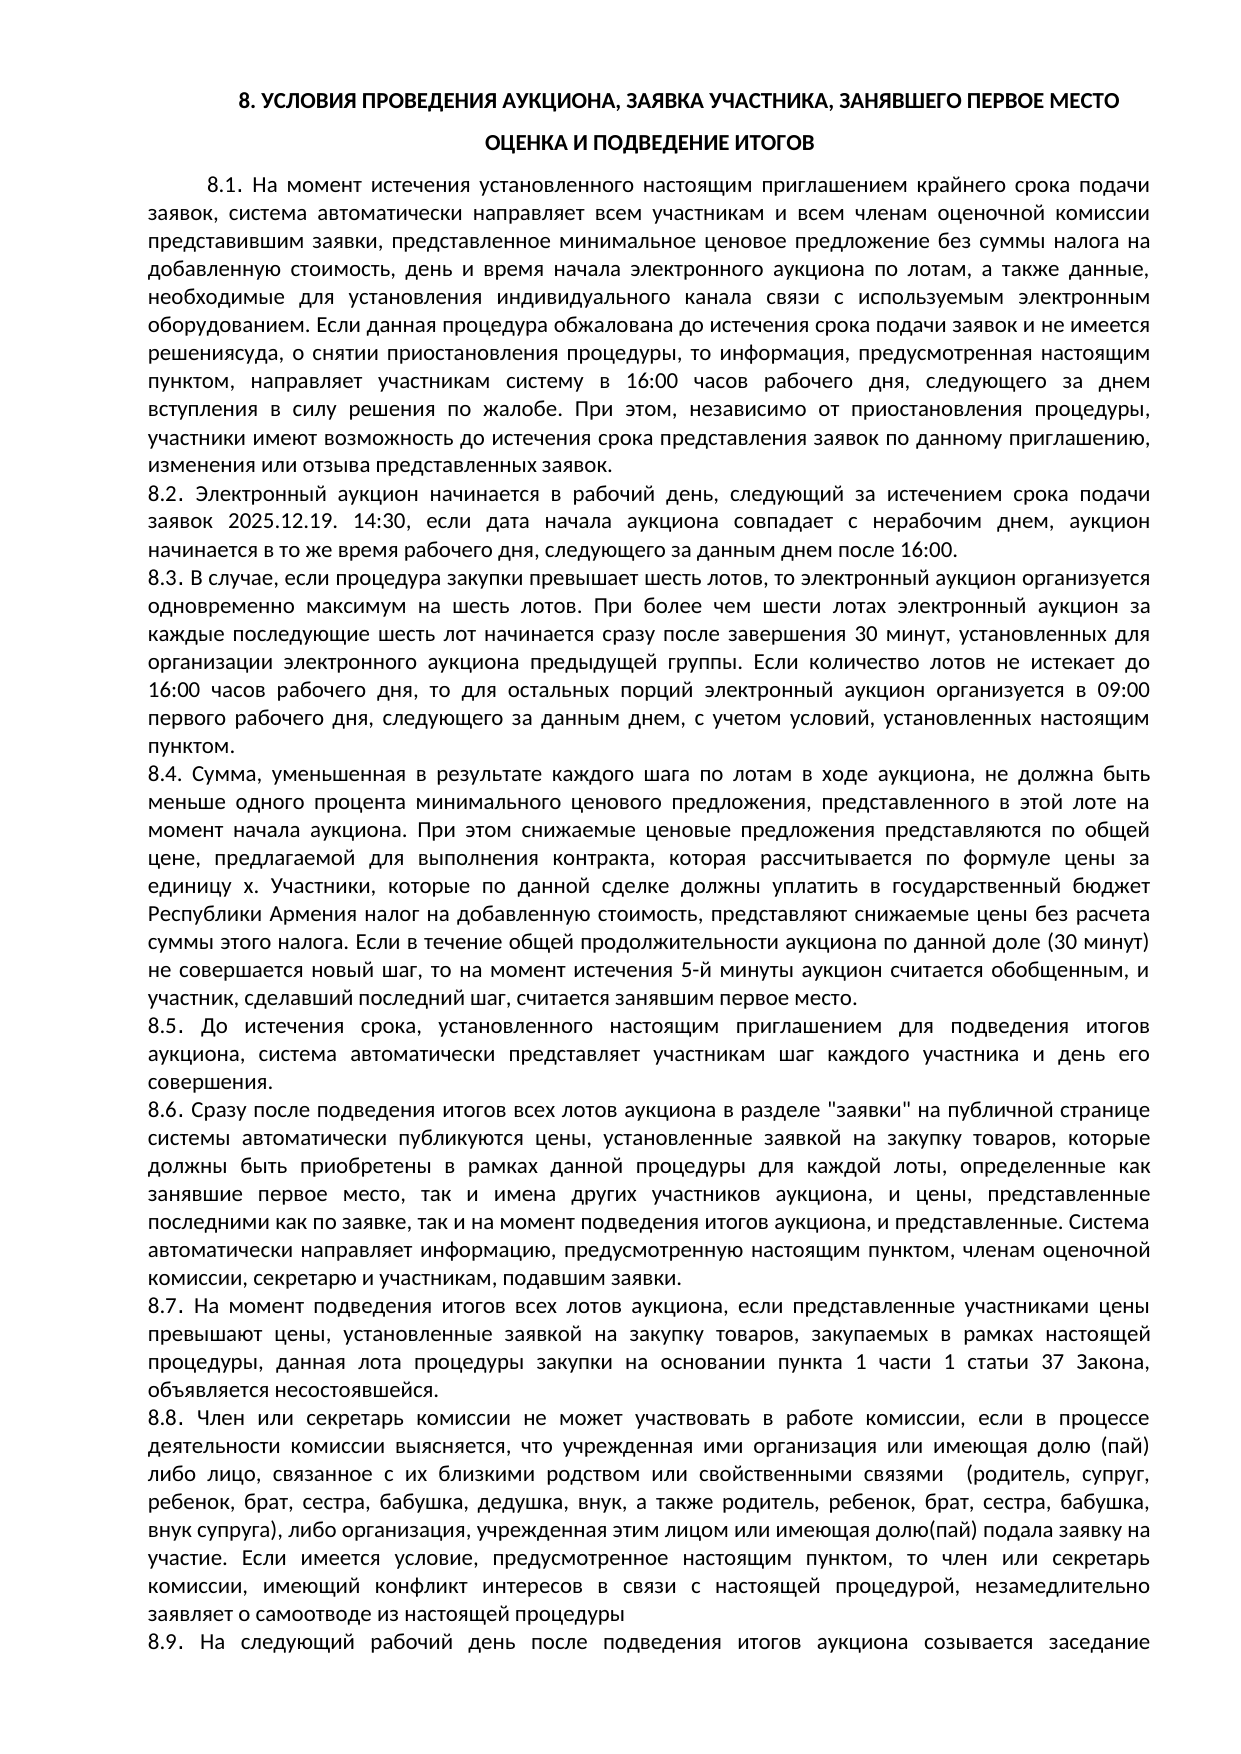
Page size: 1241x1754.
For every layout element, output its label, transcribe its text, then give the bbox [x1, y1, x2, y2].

text 8.2․ Электронный аукцион начинается в рабочий день, следующий за истечением срока подачи заявок 2025.12.19. 14:30 , если дата начала аукциона совпадает с нерабочим днем, аукцион начинается в то же время рабочего дня, следующего за данным днем после 16:00. [148, 479, 1152, 563]
text 8.4. Сумма, уменьшенная в результате каждого шага по лотам в ходе аукциона, не должна быть меньше одного процента минимального ценового предложения, представленного в этой лоте на момент начала аукциона. При этом снижаемые ценовые предложения представляются по общей цене, предлагаемой для выполнения контракта, которая рассчитывается по формуле цены за единицу x. Участники, которые по данной сделке должны уплатить в государственный бюджет Республики Армения налог на добавленную стоимость, представляют снижаемые цены без расчета суммы этого налога. Если в течение общей продолжительности аукциона по данной доле (30 минут) не совершается новый шаг, то на момент истечения 5-й минуты аукцион считается обобщенным, и участник, сделавший последний шаг, считается занявшим первое место. [148, 759, 1152, 1011]
text 8.6․ Сразу после подведения итогов всех лотов аукциона в разделе "заявки" на публичной странице системы автоматически публикуются цены, установленные заявкой на закупку товаров, которые должны быть приобретены в рамках данной процедуры для каждой лоты, определенные как занявшие первое место, так и имена других участников аукциона, и цены, представленные последними как по заявке, так и на момент подведения итогов аукциона, и представленные. Система автоматически направляет информацию, предусмотренную настоящим пунктом, членам оценочной комиссии, секретарю и участникам, подавшим заявки. [148, 1095, 1152, 1291]
text 8.1․ На момент истечения установленного настоящим приглашением крайнего срока подачи заявок, система автоматически направляет всем участникам и всем членам оценочной комиссии представившим заявки, представленное минимальное ценовое предложение без суммы налога на добавленную стоимость, день и время начала электронного аукциона по лотам, а также данные, необходимые для установления индивидуального канала связи с используемым электронным оборудованием. Если данная процедура обжалована до истечения срока подачи заявок и не имеется решениясуда, о снятии приостановления процедуры, то информация, предусмотренная настоящим пунктом, направляет участникам систему в 16:00 часов рабочего дня, следующего за днем вступления в силу решения по жалобе. При этом, независимо от приостановления процедуры, участники имеют возможность до истечения срока представления заявок по данному приглашению, изменения или отзыва представленных заявок. [148, 170, 1152, 479]
text 8. УСЛОВИЯ ПРОВЕДЕНИЯ АУКЦИОНА, ЗАЯВКА УЧАСТНИКА, ЗАНЯВШЕГО ПЕРВОЕ МЕСТО ОЦЕНКА И ПОДВЕДЕНИЕ ИТОГОВ [148, 86, 1152, 156]
text 8.5․ До истечения срока, установленного настоящим приглашением для подведения итогов аукциона, система автоматически представляет участникам шаг каждого участника и день его совершения. [148, 1011, 1152, 1095]
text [148, 1627, 1152, 1656]
text 8.8․ Член или секретарь комиссии не может участвовать в работе комиссии, если в процессе деятельности комиссии выясняется, что учрежденная ими организация или имеющая долю (пай) либо лицо, связанное с их близкими родством или свойственными связями (родитель, супруг, ребенок, брат, сестра, бабушка, дедушка, внук, а также родитель, ребенок, брат, сестра, бабушка, внук супруга), либо организация, учрежденная этим лицом или имеющая долю(пай) подала заявку на участие. Если имеется условие, предусмотренное настоящим пунктом, то член или секретарь комиссии, имеющий конфликт интересов в связи с настоящей процедурой, незамедлительно заявляет о самоотводе из настоящей процедуры [148, 1403, 1152, 1627]
text 8.3․ В случае, если процедура закупки превышает шесть лотов, то электронный аукцион организуется одновременно максимум на шесть лотов. При более чем шести лотах электронный аукцион за каждые последующие шесть лот начинается сразу после завершения 30 минут, установленных для организации электронного аукциона предыдущей группы. Если количество лотов не истекает до 16:00 часов рабочего дня, то для остальных порций электронный аукцион организуется в 09:00 первого рабочего дня, следующего за данным днем, с учетом условий, установленных настоящим пунктом. [148, 563, 1152, 759]
text 8.7․ На момент подведения итогов всех лотов аукциона, если представленные участниками цены превышают цены, установленные заявкой на закупку товаров, закупаемых в рамках настоящей процедуры, данная лота процедуры закупки на основании пункта 1 части 1 статьи 37 Закона, объявляется несостоявшейся. [148, 1291, 1152, 1403]
